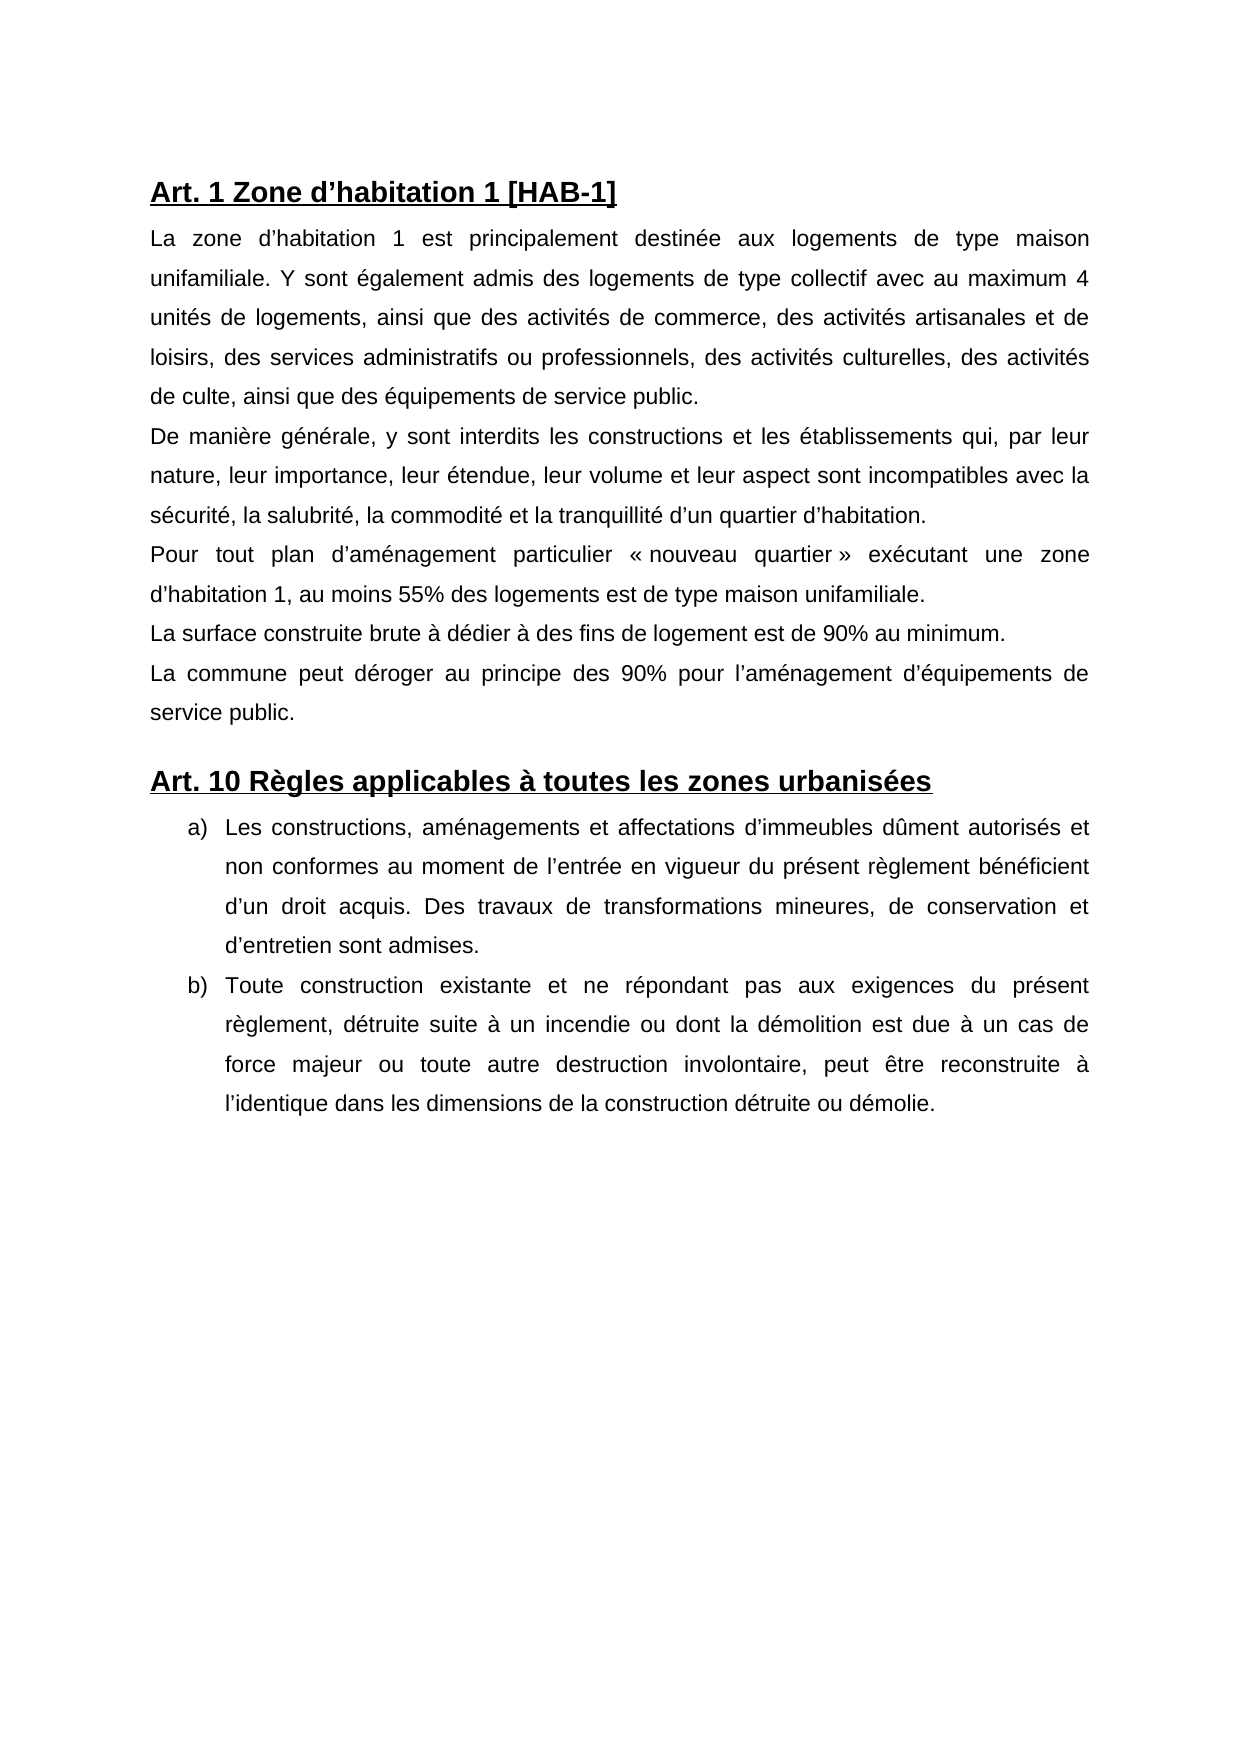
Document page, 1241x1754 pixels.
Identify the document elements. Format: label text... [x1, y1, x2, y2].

subtitle Art. 10 Règles applicables à toutes les zones urbanisées [150, 763, 1090, 797]
subtitle Art. 1 Zone d’habitation 1 [HAB-1] [150, 175, 1090, 208]
text Pour tout plan d’aménagement particulier « nouveau quartier » exécutant une zone d’habitation 1, au moins 55% des logements est de type maison unifamiliale. [150, 541, 1090, 607]
text La zone d’habitation 1 est principalement destinée aux logements de type maison unifamiliale. Y sont également admis des logements de type collectif avec au maximum 4 unités de logements, ainsi que des activités de commerce, des activités artisanales et de loisirs, des services administratifs ou professionnels, des activités culturelles, des activités de culte, ainsi que des équipements de service public. [150, 225, 1090, 409]
text La surface construite brute à dédier à des fins de logement est de 90% au minimum. [150, 620, 1090, 646]
text De manière générale, y sont interdits les constructions et les établissements qui, par leur nature, leur importance, leur étendue, leur volume et leur aspect sont incompatibles avec la sécurité, la salubrité, la commodité et la tranquillité d’un quartier d’habitation. [150, 423, 1090, 528]
list Les constructions, aménagements et affectations d’immeubles dûment autorisés et non conformes au moment de l’entrée en vigueur du présent règlement bénéficient d’un droit acquis. Des travaux de transformations mineures, de conservation et d’entretien sont admises. [187, 814, 1090, 959]
text La commune peut déroger au principe des 90% pour l’aménagement d’équipements de service public. [150, 659, 1090, 725]
list Toute construction existante et ne répondant pas aux exigences du présent règlement, détruite suite à un incendie ou dont la démolition est due à un cas de force majeur ou toute autre destruction involontaire, peut être reconstruite à l’identique dans les dimensions de la construction détruite ou démolie. [187, 972, 1090, 1117]
